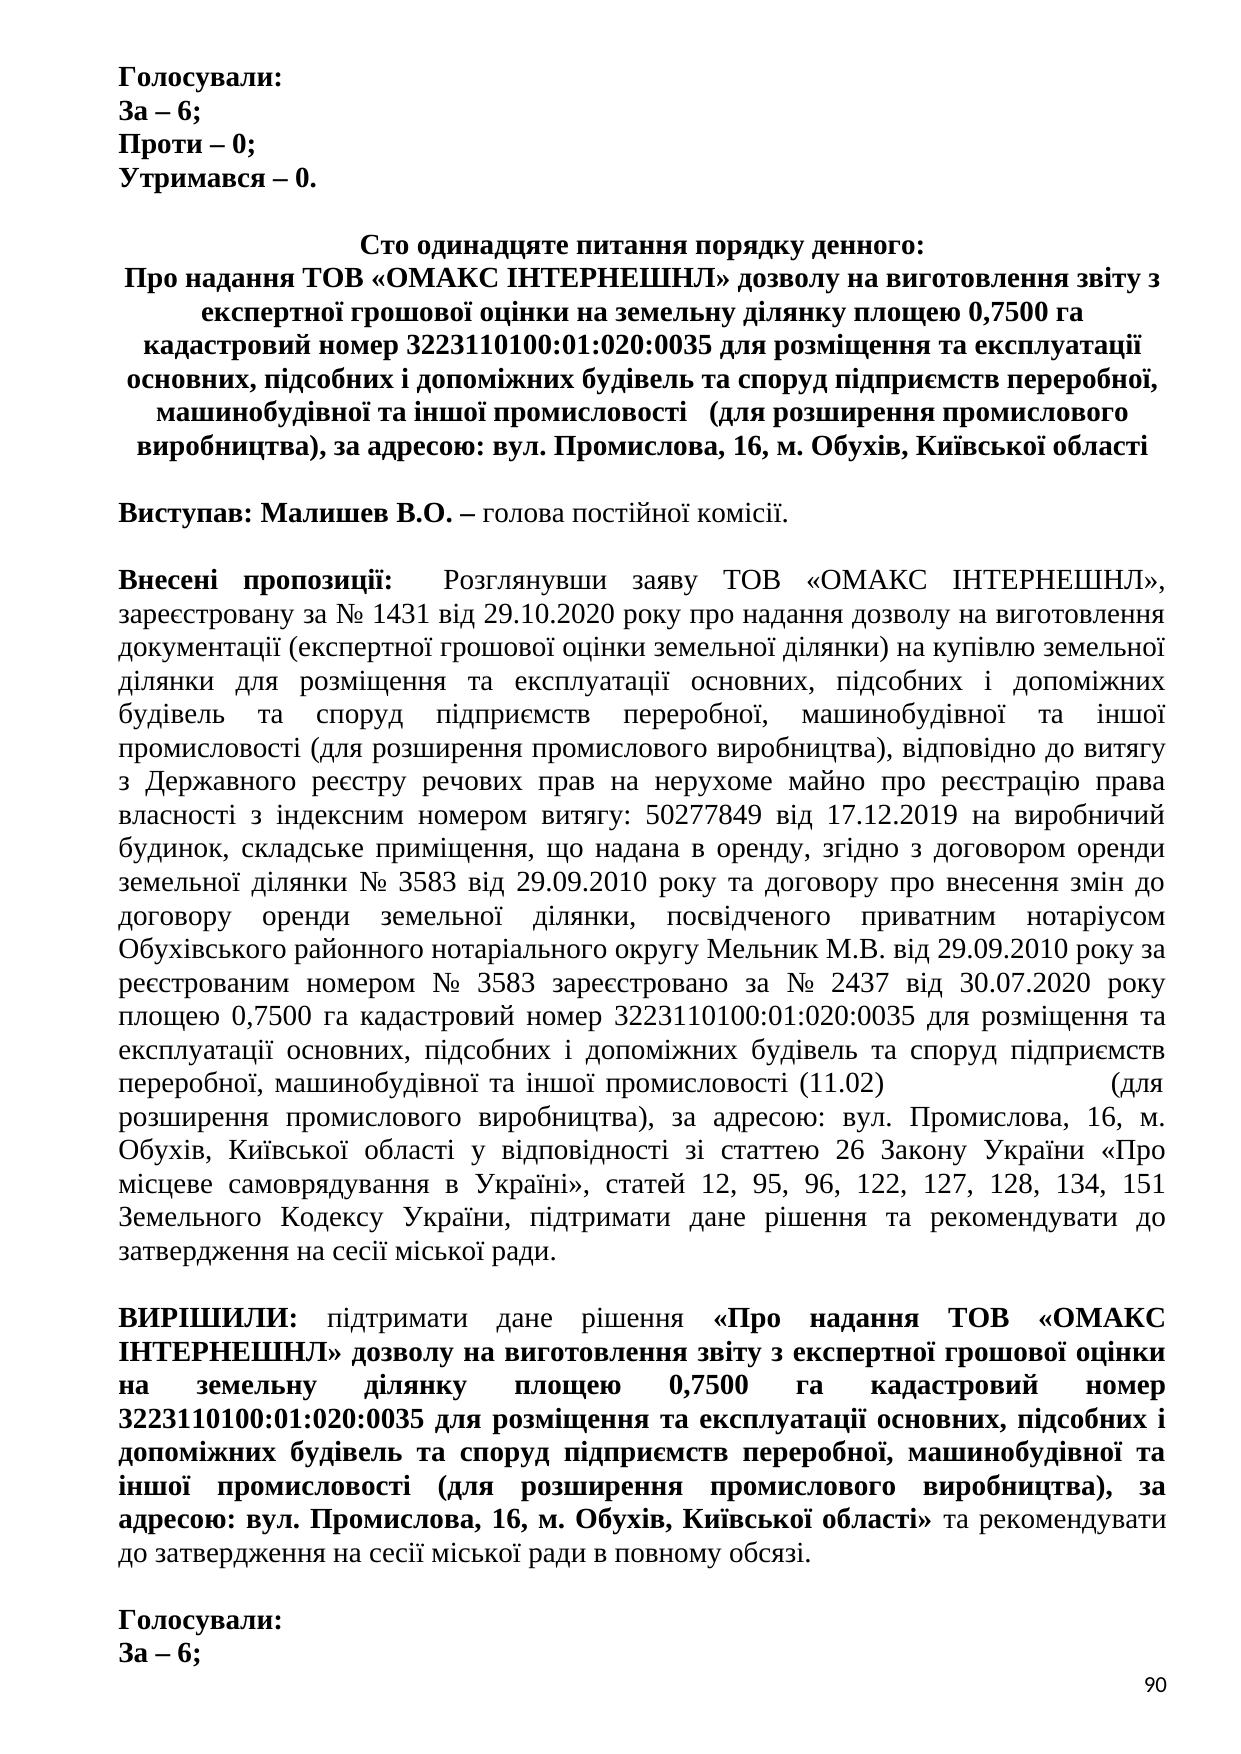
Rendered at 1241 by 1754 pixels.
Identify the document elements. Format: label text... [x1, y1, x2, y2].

text Внесені пропозиції: Розглянувши заяву ТОВ «ОМАКС ІНТЕРНЕШНЛ», зареєстровану за № 1431 від 29.10.2020 року про надання дозволу на виготовлення документації (експертної грошової оцінки земельної ділянки) на купівлю земельної ділянки для розміщення та експлуатації основних, підсобних і допоміжних будівель та споруд підприємств переробної, машинобудівної та іншої промисловості (для розширення промислового виробництва), відповідно до витягу з Державного реєстру речових прав на нерухоме майно про реєстрацію права власності з індексним номером витягу: 50277849 від 17.12.2019 на виробничий будинок, складське приміщення, що надана в оренду, згідно з договором оренди земельної ділянки № 3583 від 29.09.2010 року та договору про внесення змін до договору оренди земельної ділянки, посвідченого приватним нотаріусом Обухівського районного нотаріального округу Мельник М.В. від 29.09.2010 року за реєстрованим номером № 3583 зареєстровано за № 2437 від 30.07.2020 року площею 0,7500 га кадастровий номер 3223110100:01:020:0035 для розміщення та експлуатації основних, підсобних і допоміжних будівель та споруд підприємств переробної, машинобудівної та іншої промисловості (11.02) (для розширення промислового виробництва), за адресою: вул. Промислова, 16, м. Обухів, Київської області у відповідності зі статтею 26 Закону України «Про місцеве самоврядування в Україні», статей 12, 95, 96, 122, 127, 128, 134, 151 Земельного Кодексу України, підтримати дане рішення та рекомендувати до затвердження на сесії міської ради. [118, 562, 1167, 1267]
text Голосували: [118, 1602, 1167, 1636]
text Сто одинадцяте питання порядку денного: [118, 227, 1167, 260]
text Виступав: Малишев В.О. – голова постійної комісії. [118, 495, 1167, 529]
text За – 6; [118, 1636, 1167, 1669]
text За – 6; [118, 93, 1167, 126]
text ВИРІШИЛИ: підтримати дане рішення «Про надання ТОВ «ОМАКС ІНТЕРНЕШНЛ» дозволу на виготовлення звіту з експертної грошової оцінки на земельну ділянку площею 0,7500 га кадастровий номер 3223110100:01:020:0035 для розміщення та експлуатації основних, підсобних і допоміжних будівель та споруд підприємств переробної, машинобудівної та іншої промисловості (для розширення промислового виробництва), за адресою: вул. Промислова, 16, м. Обухів, Київської області» та рекомендувати до затвердження на сесії міської ради в повному обсязі. [118, 1300, 1167, 1568]
text Про надання ТОВ «ОМАКС ІНТЕРНЕШНЛ» дозволу на виготовлення звіту з експертної грошової оцінки на земельну ділянку площею 0,7500 га кадастровий номер 3223110100:01:020:0035 для розміщення та експлуатації основних, підсобних і допоміжних будівель та споруд підприємств переробної, машинобудівної та іншої промисловості (для розширення промислового виробництва), за адресою: вул. Промислова, 16, м. Обухів, Київської області [118, 260, 1167, 462]
text Проти – 0; [118, 126, 1167, 160]
text Голосували: [118, 59, 1167, 93]
text Утримався – 0. [118, 160, 1167, 193]
